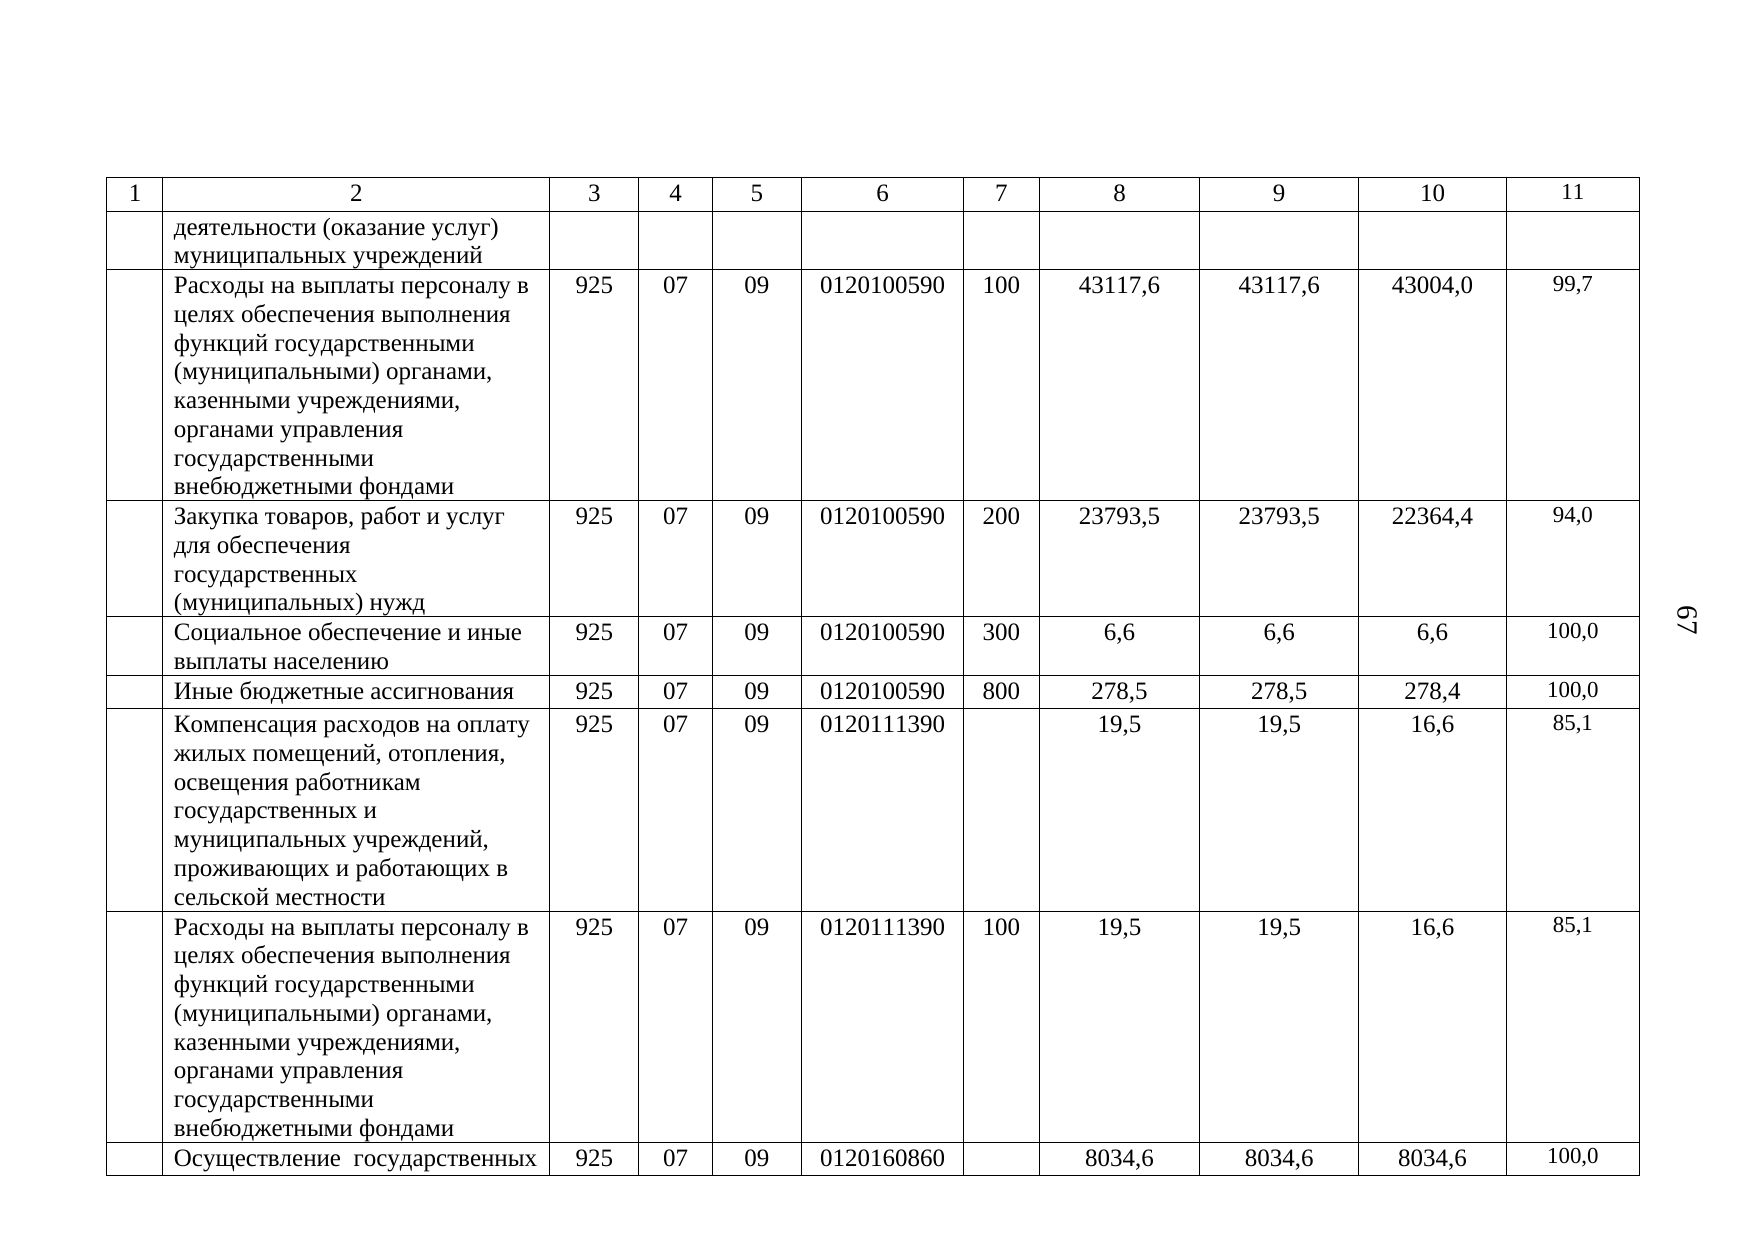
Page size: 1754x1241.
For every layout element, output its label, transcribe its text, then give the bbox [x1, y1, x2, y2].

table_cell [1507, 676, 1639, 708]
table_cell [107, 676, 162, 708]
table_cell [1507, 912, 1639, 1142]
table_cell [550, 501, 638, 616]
table_header 11 [1507, 178, 1639, 211]
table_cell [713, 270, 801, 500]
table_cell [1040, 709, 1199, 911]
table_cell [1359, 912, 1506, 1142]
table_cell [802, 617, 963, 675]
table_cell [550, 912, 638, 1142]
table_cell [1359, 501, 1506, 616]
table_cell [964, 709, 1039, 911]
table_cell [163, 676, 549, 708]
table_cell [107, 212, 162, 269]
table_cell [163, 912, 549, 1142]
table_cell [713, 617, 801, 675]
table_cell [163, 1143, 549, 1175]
table_header 2 [163, 178, 549, 211]
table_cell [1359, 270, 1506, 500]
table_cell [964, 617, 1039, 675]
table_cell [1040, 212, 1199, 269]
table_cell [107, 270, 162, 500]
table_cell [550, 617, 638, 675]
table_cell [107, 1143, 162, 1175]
table_header 5 [713, 178, 801, 211]
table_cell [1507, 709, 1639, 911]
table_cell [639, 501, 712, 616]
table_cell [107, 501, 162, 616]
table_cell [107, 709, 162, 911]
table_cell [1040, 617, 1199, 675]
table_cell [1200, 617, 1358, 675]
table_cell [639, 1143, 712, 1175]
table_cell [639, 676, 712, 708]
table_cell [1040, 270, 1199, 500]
table_header 10 [1359, 178, 1506, 211]
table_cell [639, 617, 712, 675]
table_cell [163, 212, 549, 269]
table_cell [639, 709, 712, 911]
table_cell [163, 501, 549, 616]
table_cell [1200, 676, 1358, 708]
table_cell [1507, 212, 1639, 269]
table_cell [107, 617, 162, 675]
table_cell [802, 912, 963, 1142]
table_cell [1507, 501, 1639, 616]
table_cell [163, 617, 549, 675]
table_header 7 [964, 178, 1039, 211]
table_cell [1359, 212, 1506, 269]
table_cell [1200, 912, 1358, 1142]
table_header 6 [802, 178, 963, 211]
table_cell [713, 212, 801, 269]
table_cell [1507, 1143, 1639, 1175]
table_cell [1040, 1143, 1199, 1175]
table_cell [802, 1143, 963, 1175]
table_header 3 [550, 178, 638, 211]
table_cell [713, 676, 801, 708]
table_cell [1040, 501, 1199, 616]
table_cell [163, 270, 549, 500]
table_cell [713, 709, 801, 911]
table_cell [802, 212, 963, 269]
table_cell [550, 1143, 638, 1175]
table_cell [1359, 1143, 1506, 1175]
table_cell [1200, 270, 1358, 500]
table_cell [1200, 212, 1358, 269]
table_header 4 [639, 178, 712, 211]
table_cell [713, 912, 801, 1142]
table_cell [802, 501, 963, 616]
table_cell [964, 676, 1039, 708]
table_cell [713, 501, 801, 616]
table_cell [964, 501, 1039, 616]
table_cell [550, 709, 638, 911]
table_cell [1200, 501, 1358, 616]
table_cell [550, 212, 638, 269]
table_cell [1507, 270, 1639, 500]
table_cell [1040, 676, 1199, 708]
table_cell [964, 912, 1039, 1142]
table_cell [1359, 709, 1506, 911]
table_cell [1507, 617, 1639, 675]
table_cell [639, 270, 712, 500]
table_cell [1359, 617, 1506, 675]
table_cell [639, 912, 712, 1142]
table_header 9 [1200, 178, 1358, 211]
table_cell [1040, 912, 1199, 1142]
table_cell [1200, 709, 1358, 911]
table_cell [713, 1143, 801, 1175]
table_header 1 [107, 178, 162, 211]
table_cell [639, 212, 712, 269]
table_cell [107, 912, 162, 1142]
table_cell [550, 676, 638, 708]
table_header 8 [1040, 178, 1199, 211]
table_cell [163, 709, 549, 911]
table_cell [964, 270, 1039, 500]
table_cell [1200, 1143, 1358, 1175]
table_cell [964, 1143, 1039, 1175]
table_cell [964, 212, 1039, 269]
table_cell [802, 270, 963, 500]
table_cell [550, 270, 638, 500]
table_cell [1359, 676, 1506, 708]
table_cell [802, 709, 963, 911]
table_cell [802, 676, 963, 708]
